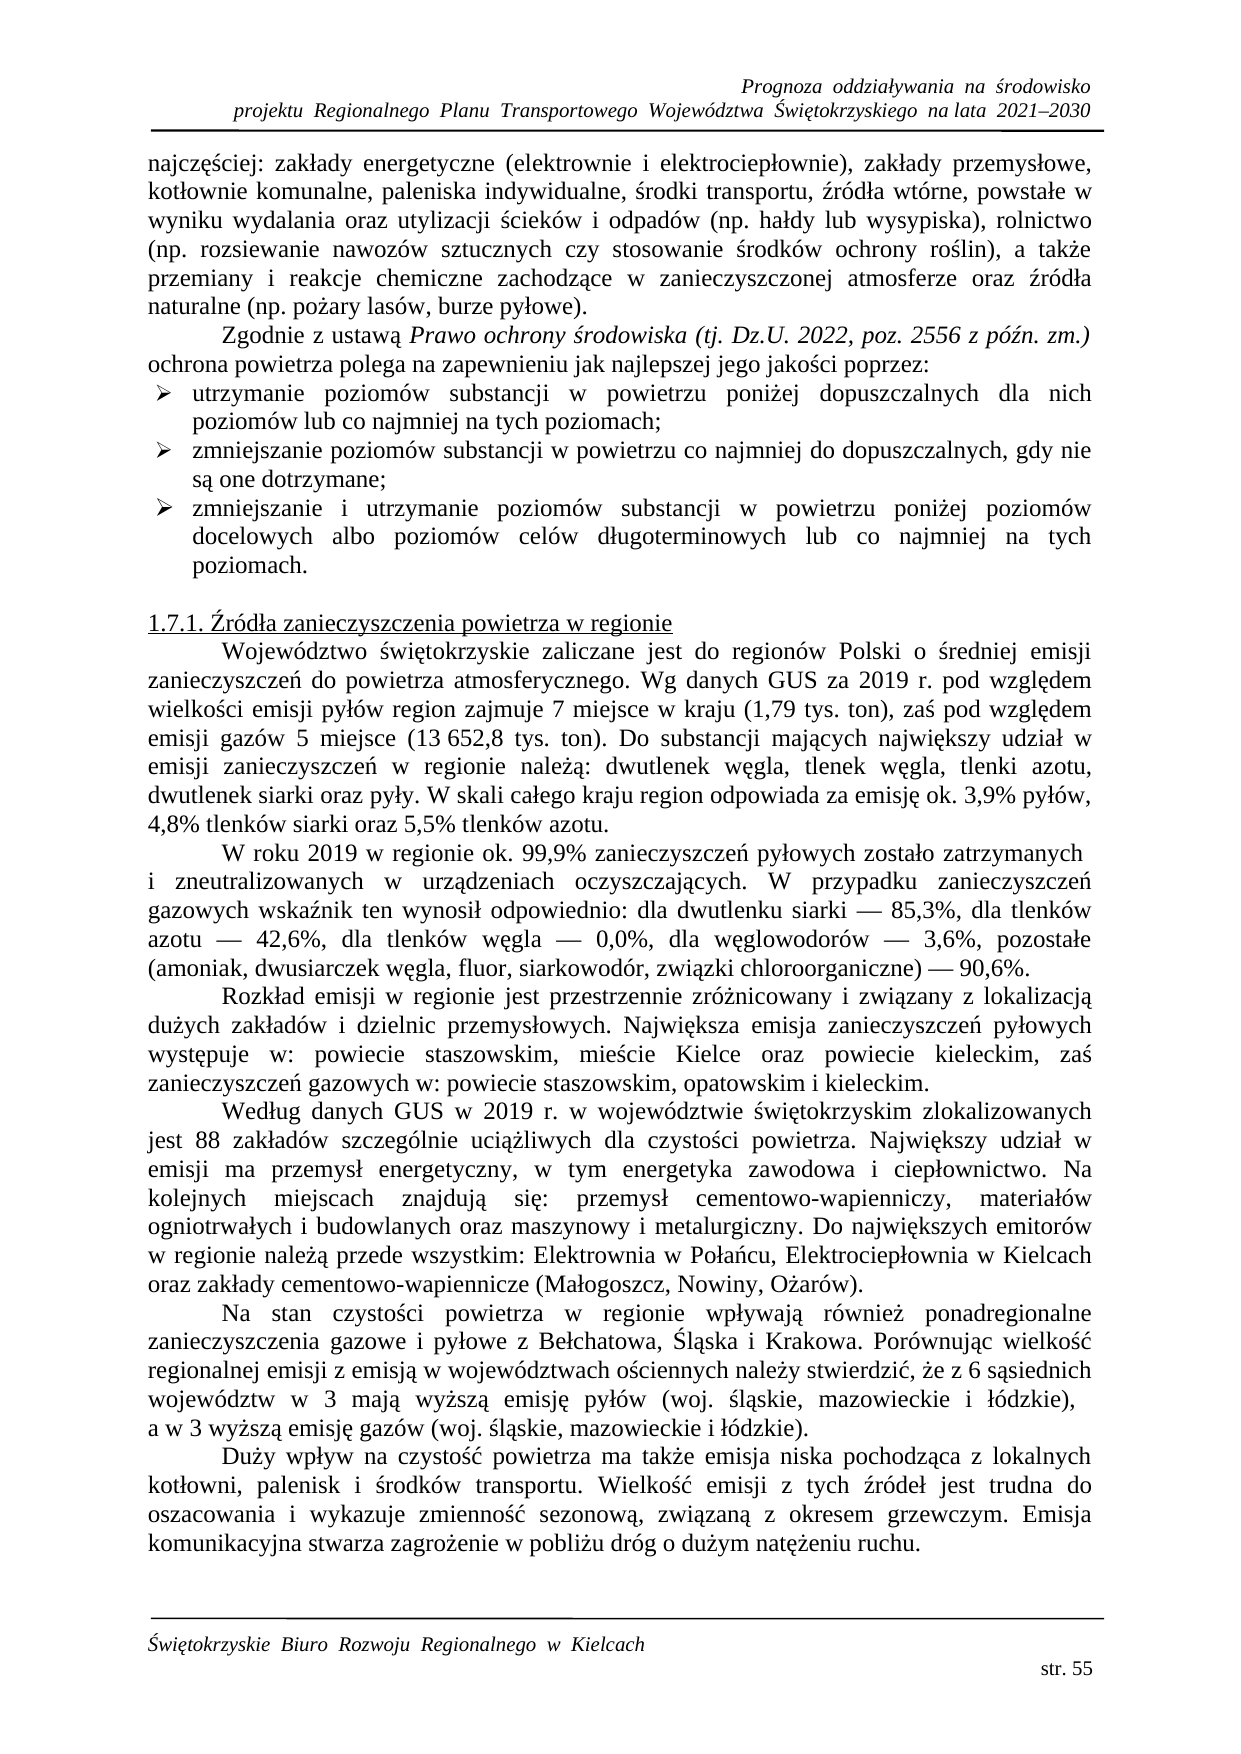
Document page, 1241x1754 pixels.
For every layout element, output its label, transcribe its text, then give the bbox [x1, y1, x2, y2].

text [148, 148, 1093, 320]
text Rozkład emisji w regionie jest przestrzennie zróżnicowany i związany z lokalizacją dużych zakładów i dzielnic przemysłowych. Największa emisja zanieczyszczeń pyłowych występuje w: powiecie staszowskim, mieście Kielce oraz powiecie kieleckim, zaś zanieczyszczeń gazowych w: powiecie staszowskim, opatowskim i kieleckim. [148, 981, 1093, 1096]
list utrzymanie poziomów substancji w powietrzu poniżej dopuszczalnych dla nich poziomów lub co najmniej na tych poziomach; [154, 378, 1093, 435]
list zmniejszanie poziomów substancji w powietrzu co najmniej do dopuszczalnych, gdy nie są one dotrzymane; [154, 435, 1093, 493]
text Zgodnie z ustawą Prawo ochrony środowiska (tj. Dz.U. 2022, poz. 2556 z późn. zm.) ochrona powietrza polega na zapewnieniu jak najlepszej jego jakości poprzez: [148, 320, 1093, 378]
text Według danych GUS w 2019 r. w województwie świętokrzyskim zlokalizowanych jest 88 zakładów szczególnie uciążliwych dla czystości powietrza. Największy udział w emisji ma przemysł energetyczny, w tym energetyka zawodowa i ciepłownictwo. Na kolejnych miejscach znajdują się: przemysł cementowo-wapienniczy, materiałów ogniotrwałych i budowlanych oraz maszynowy i metalurgiczny. Do największych emitorów w regionie należą przede wszystkim: Elektrownia w Połańcu, Elektrociepłownia w Kielcach oraz zakłady cementowo-wapiennicze (Małogoszcz, Nowiny, Ożarów). [148, 1096, 1093, 1298]
text Duży wpływ na czystość powietrza ma także emisja niska pochodząca z lokalnych kotłowni, palenisk i środków transportu. Wielkość emisji z tych źródeł jest trudna do oszacowania i wykazuje zmienność sezonową, związaną z okresem grzewczym. Emisja komunikacyjna stwarza zagrożenie w pobliżu dróg o dużym natężeniu ruchu. [148, 1441, 1093, 1556]
text Na stan czystości powietrza w regionie wpływają również ponadregionalne zanieczyszczenia gazowe i pyłowe z Bełchatowa, Śląska i Krakowa. Porównując wielkość regionalnej emisji z emisją w województwach ościennych należy stwierdzić, że z 6 sąsiednich województw w 3 mają wyższą emisję pyłów (woj. śląskie, mazowieckie i łódzkie), a w 3 wyższą emisję gazów (woj. śląskie, mazowieckie i łódzkie). [148, 1298, 1093, 1441]
text 1.7.1. Źródła zanieczyszczenia powietrza w regionie [148, 608, 1093, 636]
text W roku 2019 w regionie ok. 99,9% zanieczyszczeń pyłowych zostało zatrzymanych i zneutralizowanych w urządzeniach oczyszczających. W przypadku zanieczyszczeń gazowych wskaźnik ten wynosił odpowiednio: dla dwutlenku siarki — 85,3%, dla tlenków azotu — 42,6%, dla tlenków węgla — 0,0%, dla węglowodorów — 3,6%, pozostałe (amoniak, dwusiarczek węgla, fluor, siarkowodór, związki chloroorganiczne) — 90,6%. [148, 838, 1093, 981]
text Województwo świętokrzyskie zaliczane jest do regionów Polski o średniej emisji zanieczyszczeń do powietrza atmosferycznego. Wg danych GUS za 2019 r. pod względem wielkości emisji pyłów region zajmuje 7 miejsce w kraju (1,79 tys. ton), zaś pod względem emisji gazów 5 miejsce (13 652,8 tys. ton). Do substancji mających największy udział w emisji zanieczyszczeń w regionie należą: dwutlenek węgla, tlenek węgla, tlenki azotu, dwutlenek siarki oraz pyły. W skali całego kraju region odpowiada za emisję ok. 3,9% pyłów, 4,8% tlenków siarki oraz 5,5% tlenków azotu. [148, 636, 1093, 838]
list zmniejszanie i utrzymanie poziomów substancji w powietrzu poniżej poziomów docelowych albo poziomów celów długoterminowych lub co najmniej na tych poziomach. [154, 493, 1093, 579]
